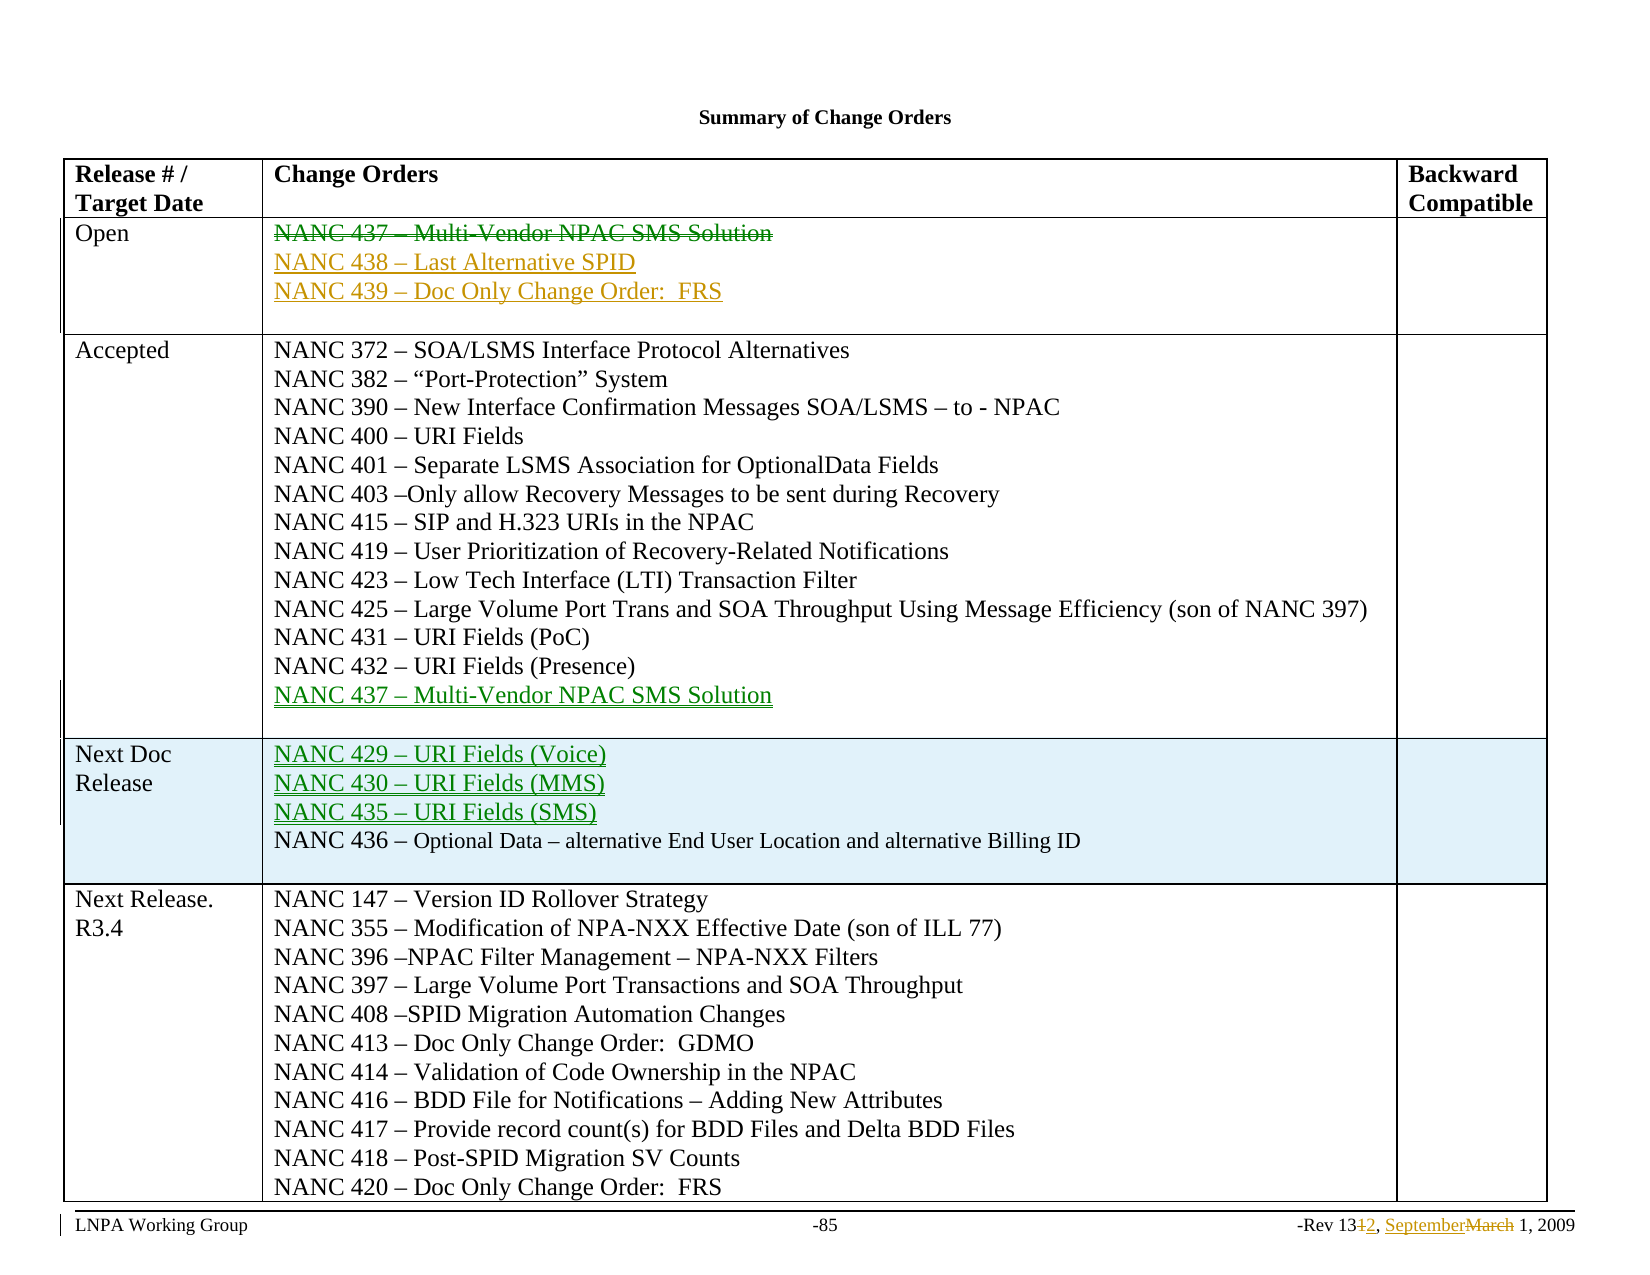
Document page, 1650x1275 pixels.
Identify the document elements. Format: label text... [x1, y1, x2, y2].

table_cell Accepted [65, 335, 262, 737]
table_header Release # / Target Date [65, 160, 262, 217]
table_cell [1398, 335, 1546, 737]
table_cell Open [65, 218, 262, 333]
table_cell Next Release. R3.4 [65, 885, 262, 1201]
subtitle Summary of Change Orders [75, 105, 1575, 129]
table_cell [1398, 218, 1546, 333]
table_cell NANC 372 – SOA/LSMS Interface Protocol Alternatives NANC 382 – “Port-Protection” System NANC 390 – New Interface Confirmation Messages SOA/LSMS – to - NPAC NANC 400 – URI Fields NANC 401 – Separate LSMS Association for OptionalData Fields NANC 403 –Only allow Recovery Messages to be sent during Recovery NANC 415 – SIP and H.323 URIs in the NPAC NANC 419 – User Prioritization of Recovery-Related Notifications NANC 423 – Low Tech Interface (LTI) Transaction Filter NANC 425 – Large Volume Port Trans and SOA Throughput Using Message Efficiency (son of NANC 397) NANC 431 – URI Fields (PoC) NANC 432 – URI Fields (Presence) [263, 335, 1396, 737]
table_header Change Orders [263, 160, 1396, 217]
table_cell [263, 218, 1396, 333]
table_cell [1398, 885, 1546, 1201]
table_header Backward Compatible [1398, 160, 1546, 217]
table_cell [263, 885, 1396, 1201]
